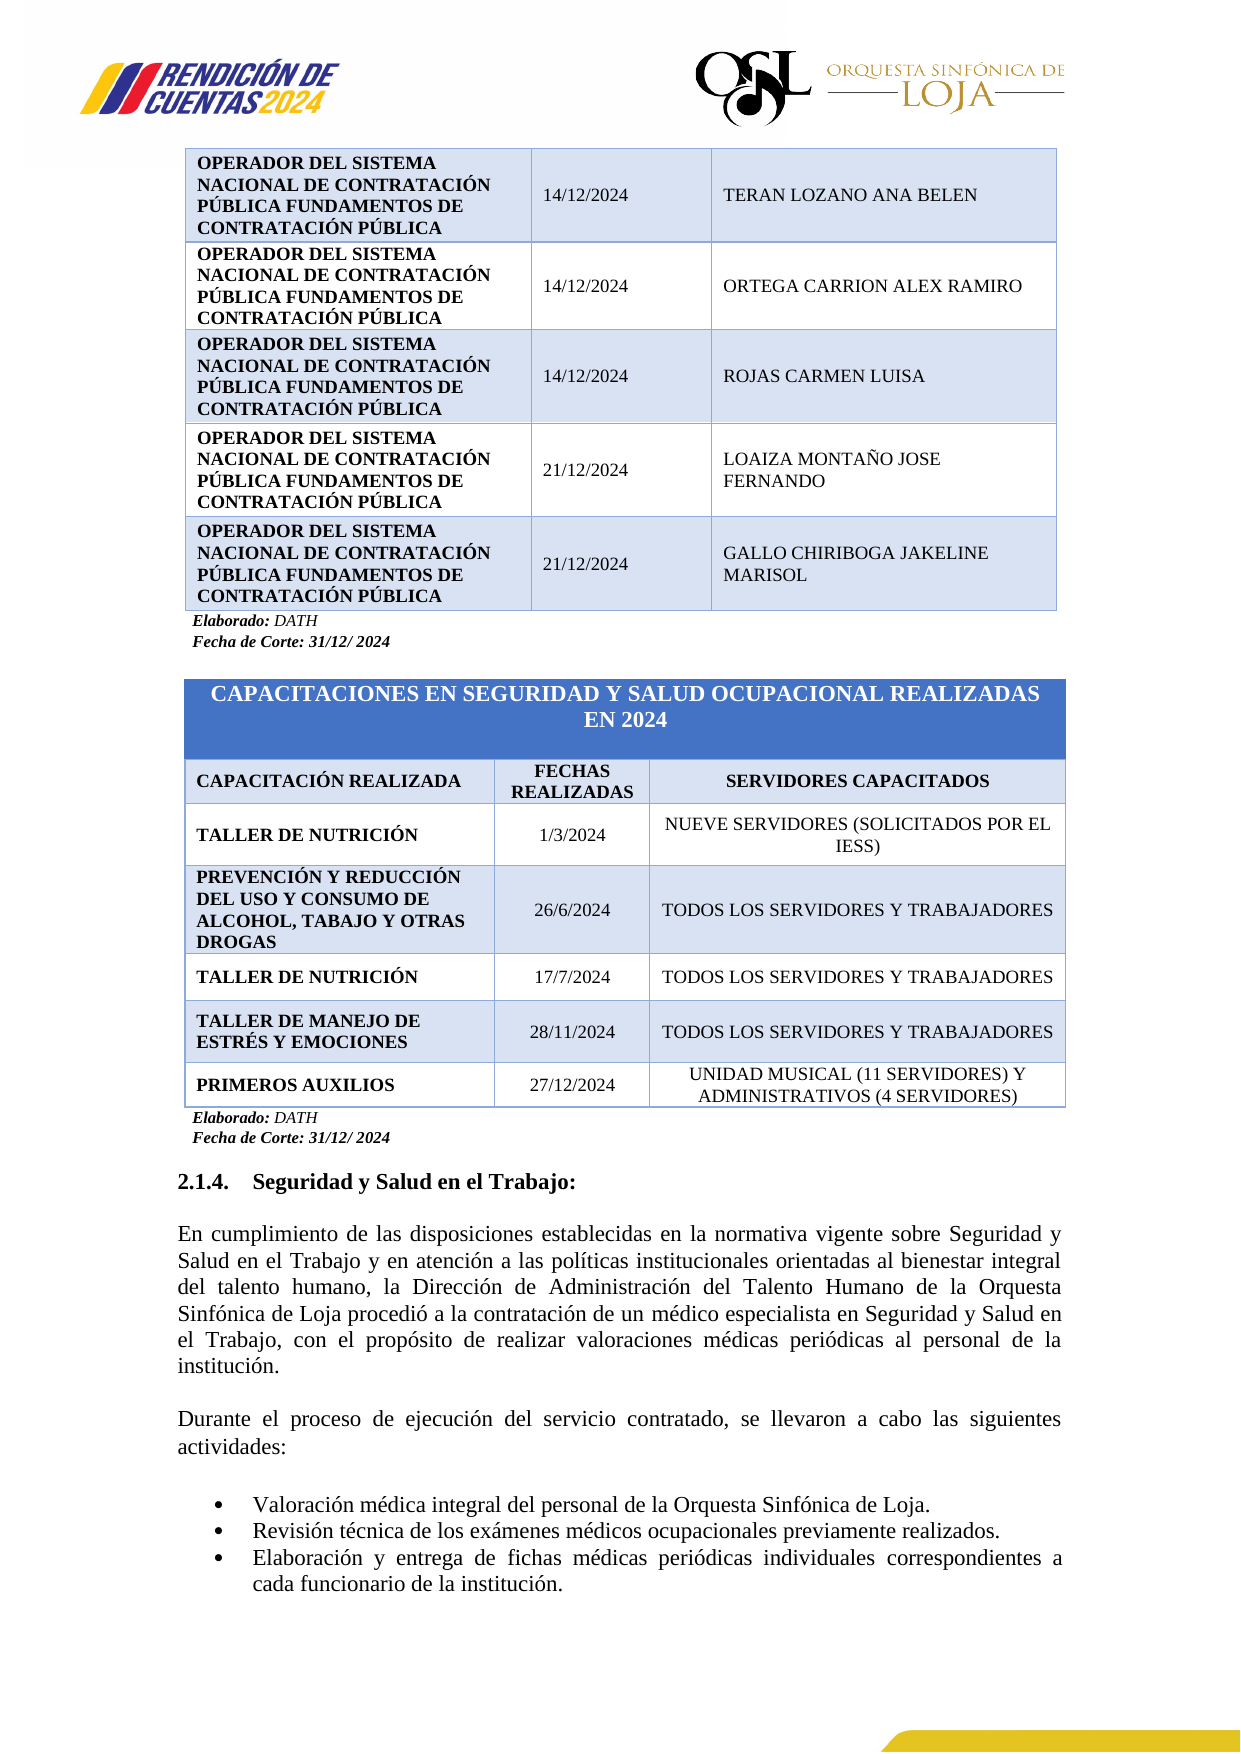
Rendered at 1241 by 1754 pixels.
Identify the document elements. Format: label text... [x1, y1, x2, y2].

table_cell CAPACITACIÓN REALIZADA [186, 760, 494, 803]
table_cell NUEVE SERVIDORES (SOLICITADOS POR EL IESS) [650, 804, 1065, 865]
table_cell SERVIDORES CAPACITADOS [650, 760, 1065, 803]
table_cell OPERADOR DEL SISTEMA NACIONAL DE CONTRATACIÓN PÚBLICA FUNDAMENTOS DE CONTRATACIÓN PÚBLICA [186, 517, 531, 610]
table_cell ORTEGA CARRION ALEX RAMIRO [712, 243, 1056, 329]
table_cell ROJAS CARMEN LUISA [712, 330, 1056, 422]
table_cell TODOS LOS SERVIDORES Y TRABAJADORES [650, 1001, 1065, 1062]
table_cell 14/12/2024 [532, 243, 711, 329]
picture [21, 0, 1065, 169]
table_cell 21/12/2024 [532, 517, 711, 610]
list Seguridad y Salud en el Trabajo: [177, 1168, 1063, 1194]
text Fecha de Corte: 31/12/ 2024 [192, 632, 1063, 651]
table_header CAPACITACIONES EN SEGURIDAD Y SALUD OCUPACIONAL REALIZADAS EN 2024 [186, 680, 1065, 759]
text En cumplimiento de las disposiciones establecidas en la normativa vigente sobre Seguridad y Salud en el Trabajo y en atención a las políticas institucionales orientadas al bienestar integral del talento humano, la Dirección de Administración del Talento Humano de la Orquesta Sinfónica de Loja procedió a la contratación de un médico especialista en Seguridad y Salud en el Trabajo, con el propósito de realizar valoraciones médicas periódicas al personal de la institución. [177, 1221, 1063, 1379]
table_cell TERAN LOZANO ANA BELEN [712, 149, 1056, 241]
table_cell 28/11/2024 [495, 1001, 649, 1062]
table_cell 14/12/2024 [532, 149, 711, 241]
table_cell TALLER DE NUTRICIÓN [186, 954, 494, 1000]
table_cell 1/3/2024 [495, 804, 649, 865]
text Elaborado: DATH [192, 1108, 1063, 1127]
table_cell LOAIZA MONTAÑO JOSE FERNANDO [712, 424, 1056, 516]
list Valoración médica integral del personal de la Orquesta Sinfónica de Loja. [215, 1491, 1063, 1517]
table_cell FECHAS REALIZADAS [495, 760, 649, 803]
table_cell 26/6/2024 [495, 866, 649, 953]
table_cell TALLER DE MANEJO DE ESTRÉS Y EMOCIONES [186, 1001, 494, 1062]
text Durante el proceso de ejecución del servicio contratado, se llevaron a cabo las siguientes actividades: [177, 1405, 1063, 1460]
text Fecha de Corte: 31/12/ 2024 [192, 1128, 1063, 1147]
list Revisión técnica de los exámenes médicos ocupacionales previamente realizados. [215, 1517, 1063, 1544]
table_cell GALLO CHIRIBOGA JAKELINE MARISOL [712, 517, 1056, 610]
table_cell 21/12/2024 [532, 424, 711, 516]
table_cell 17/7/2024 [495, 954, 649, 1000]
picture [66, 1631, 1241, 1752]
table_cell TODOS LOS SERVIDORES Y TRABAJADORES [650, 866, 1065, 953]
table_cell TALLER DE NUTRICIÓN [186, 804, 494, 865]
table_cell TODOS LOS SERVIDORES Y TRABAJADORES [650, 954, 1065, 1000]
text Elaborado: DATH [192, 611, 1063, 630]
table_cell PRIMEROS AUXILIOS [186, 1063, 494, 1106]
table_cell OPERADOR DEL SISTEMA NACIONAL DE CONTRATACIÓN PÚBLICA FUNDAMENTOS DE CONTRATACIÓN PÚBLICA [186, 330, 531, 422]
table_cell PREVENCIÓN Y REDUCCIÓN DEL USO Y CONSUMO DE ALCOHOL, TABAJO Y OTRAS DROGAS [186, 866, 494, 953]
table_cell 14/12/2024 [532, 330, 711, 422]
table_cell UNIDAD MUSICAL (11 SERVIDORES) Y ADMINISTRATIVOS (4 SERVIDORES) [650, 1063, 1065, 1106]
table_cell 27/12/2024 [495, 1063, 649, 1106]
table_cell OPERADOR DEL SISTEMA NACIONAL DE CONTRATACIÓN PÚBLICA FUNDAMENTOS DE CONTRATACIÓN PÚBLICA [186, 149, 531, 241]
table_cell OPERADOR DEL SISTEMA NACIONAL DE CONTRATACIÓN PÚBLICA FUNDAMENTOS DE CONTRATACIÓN PÚBLICA [186, 424, 531, 516]
list Elaboración y entrega de fichas médicas periódicas individuales correspondientes a cada funcionario de la institución. [215, 1544, 1063, 1596]
table_cell OPERADOR DEL SISTEMA NACIONAL DE CONTRATACIÓN PÚBLICA FUNDAMENTOS DE CONTRATACIÓN PÚBLICA [186, 243, 531, 329]
